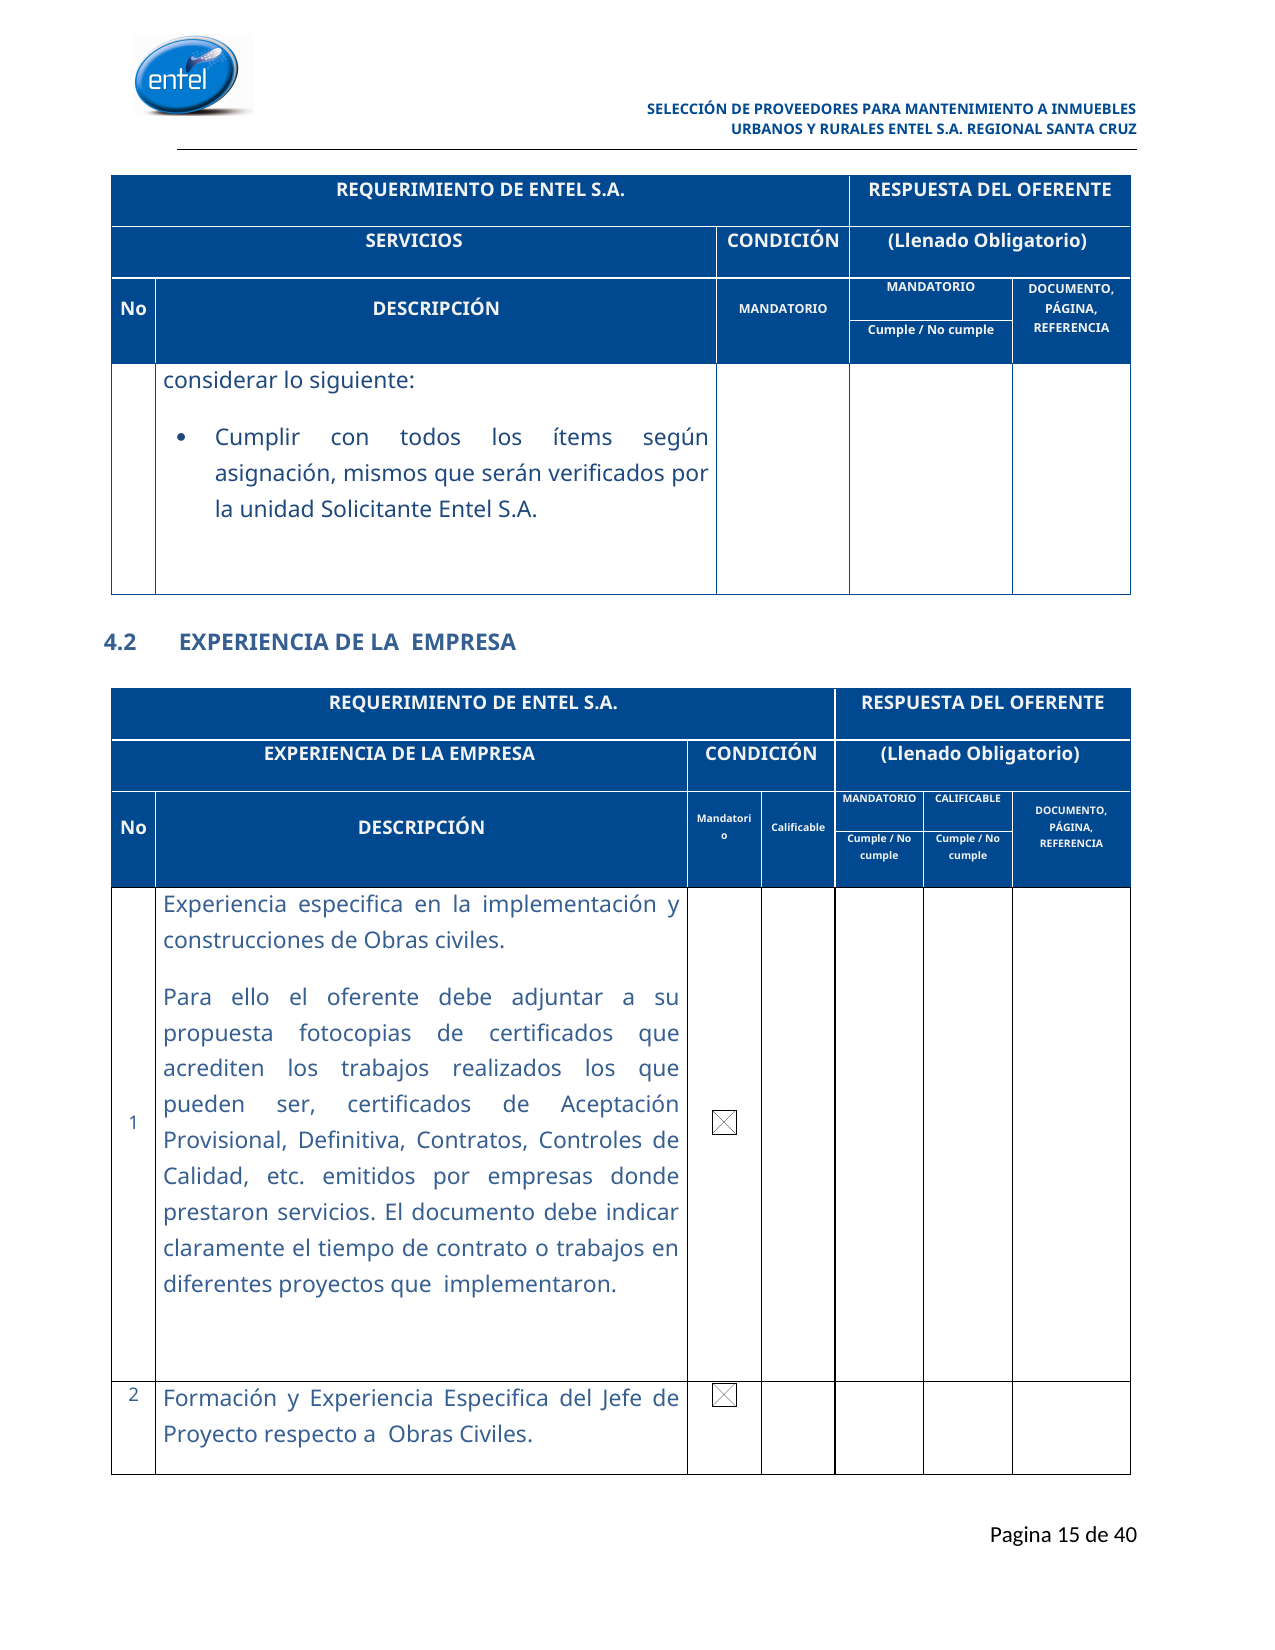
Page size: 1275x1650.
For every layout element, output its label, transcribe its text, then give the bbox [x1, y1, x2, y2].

table_cell DOCUMENTO, PÁGINA, REFERENCIA [1013, 792, 1130, 887]
table_cell DESCRIPCIÓN [156, 279, 716, 363]
table_cell CONDICIÓN [717, 227, 849, 277]
table_cell [688, 888, 761, 1381]
table_cell [836, 1382, 923, 1474]
table_cell No [112, 792, 155, 887]
table_cell CALIFICABLE [924, 792, 1012, 831]
table_cell 1 [112, 888, 155, 1381]
table_cell 1 [112, 364, 155, 593]
table_cell [1013, 888, 1130, 1381]
table_cell [1013, 364, 1130, 593]
table_header REQUERIMIENTO DE ENTEL S.A. [112, 176, 849, 226]
table_cell (Llenado Obligatorio) [850, 227, 1130, 277]
table_cell DOCUMENTO, PÁGINA, REFERENCIA [1013, 279, 1130, 363]
table_cell DESCRIPCIÓN [156, 792, 687, 887]
table_cell 2 [112, 1382, 155, 1474]
table_header RESPUESTA DEL OFERENTE [850, 176, 1130, 226]
table_cell MANDATORIO [850, 279, 1012, 320]
table_cell (Llenado Obligatorio) [836, 741, 1130, 791]
table_header RESPUESTA DEL OFERENTE [836, 689, 1130, 739]
table_cell MANDATORIO [836, 792, 923, 831]
table_cell EXPERIENCIA DE LA EMPRESA [112, 741, 687, 791]
table_cell Cumple / No cumple [850, 321, 1012, 363]
table_cell Cumple / No cumple [836, 832, 923, 887]
table_cell [762, 888, 834, 1381]
table_cell CONDICIÓN [688, 741, 834, 791]
table_cell Mandatorio [688, 792, 761, 887]
table_cell Experiencia especifica en la implementación y construcciones de Obras civiles. Para ello el oferente debe adjuntar a su propuesta fotocopias de certificados que acrediten los trabajos realizados los que pueden ser, certificados de Aceptación Provisional, Definitiva, Contratos, Controles de Calidad, etc. emitidos por empresas donde prestaron servicios. El documento debe indicar claramente el tiempo de contrato o trabajos en diferentes proyectos que implementaron. [156, 888, 687, 1381]
table_cell MANDATORIO [717, 279, 849, 363]
table_cell [924, 1382, 1012, 1474]
table_cell [850, 364, 1012, 593]
picture [134, 34, 254, 116]
table_cell Calificable [762, 792, 834, 887]
table_cell [762, 1382, 834, 1474]
table_cell SERVICIOS [112, 227, 716, 277]
table_cell No [112, 279, 155, 363]
list EXPERIENCIA DE LA EMPRESA [103, 626, 1137, 657]
table_cell [836, 888, 923, 1381]
table_cell [717, 364, 849, 593]
table_cell Cumple / No cumple [924, 832, 1012, 887]
table_cell [924, 888, 1012, 1381]
table_cell [1013, 1382, 1130, 1474]
table_cell [688, 1382, 761, 1474]
table_header REQUERIMIENTO DE ENTEL S.A. [112, 689, 834, 739]
